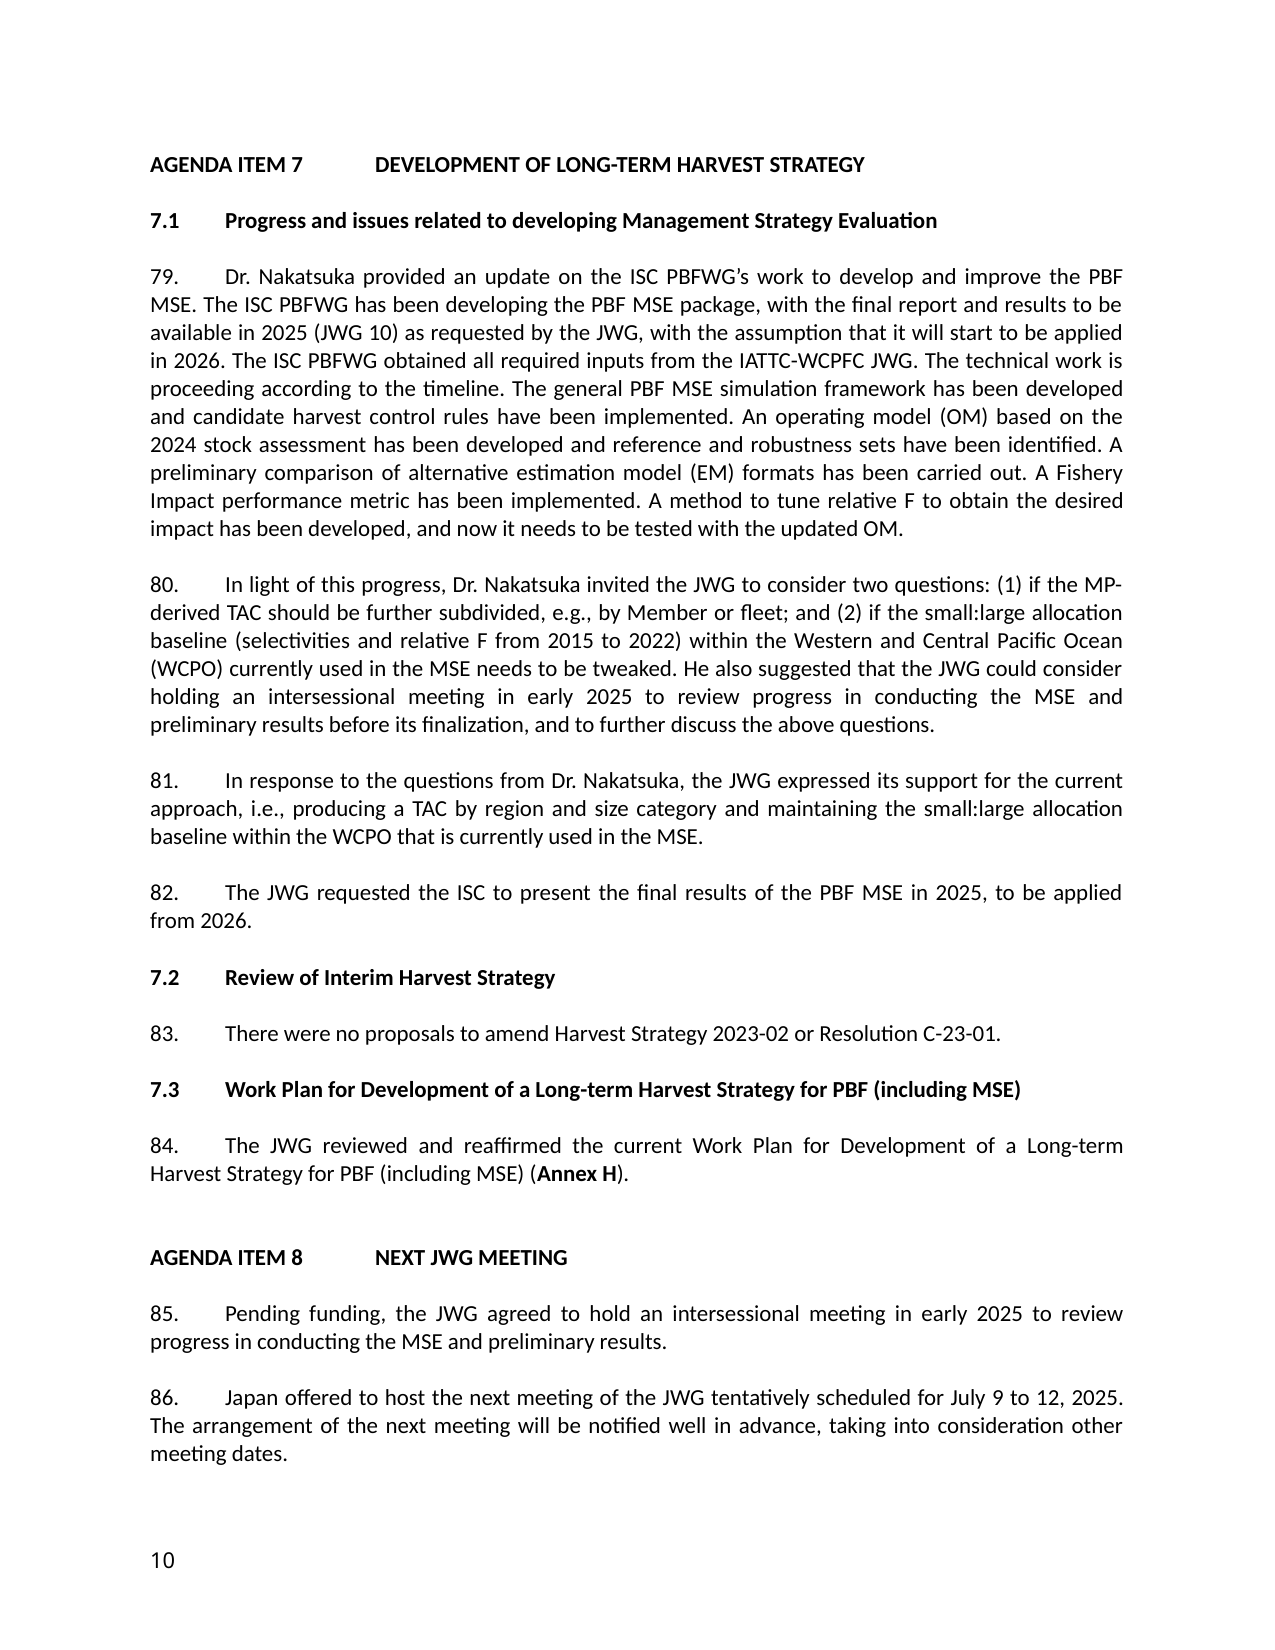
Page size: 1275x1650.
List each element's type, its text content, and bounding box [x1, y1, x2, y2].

text 7.1 Progress and issues related to developing Management Strategy Evaluation [150, 206, 1125, 234]
subtitle NEXT JWG MEETING [150, 1243, 1125, 1271]
list The JWG requested the ISC to present the final results of the PBF MSE in 2025, to be applied from 2026. [150, 878, 1125, 934]
list In response to the questions from Dr. Nakatsuka, the JWG expressed its support for the current approach, i.e., producing a TAC by region and size category and maintaining the small:large allocation baseline within the WCPO that is currently used in the MSE. [150, 766, 1125, 851]
list Japan offered to host the next meeting of the JWG tentatively scheduled for July 9 to 12, 2025. The arrangement of the next meeting will be notified well in advance, taking into consideration other meeting dates. [150, 1383, 1125, 1467]
list There were no proposals to amend Harvest Strategy 2023-02 or Resolution C-23-01. [150, 1019, 1125, 1047]
list Dr. Nakatsuka provided an update on the ISC PBFWG’s work to develop and improve the PBF MSE. The ISC PBFWG has been developing the PBF MSE package, with the final report and results to be available in 2025 (JWG 10) as requested by the JWG, with the assumption that it will start to be applied in 2026. The ISC PBFWG obtained all required inputs from the IATTC-WCPFC JWG. The technical work is proceeding according to the timeline. The general PBF MSE simulation framework has been developed and candidate harvest control rules have been implemented. An operating model (OM) based on the 2024 stock assessment has been developed and reference and robustness sets have been identified. A preliminary comparison of alternative estimation model (EM) formats has been carried out. A Fishery Impact performance metric has been implemented. A method to tune relative F to obtain the desired impact has been developed, and now it needs to be tested with the updated OM. [150, 262, 1125, 542]
list Pending funding, the JWG agreed to hold an intersessional meeting in early 2025 to review progress in conducting the MSE and preliminary results. [150, 1299, 1125, 1355]
list In light of this progress, Dr. Nakatsuka invited the JWG to consider two questions: (1) if the MP-derived TAC should be further subdivided, e.g., by Member or fleet; and (2) if the small:large allocation baseline (selectivities and relative F from 2015 to 2022) within the Western and Central Pacific Ocean (WCPO) currently used in the MSE needs to be tweaked. He also suggested that the JWG could consider holding an intersessional meeting in early 2025 to review progress in conducting the MSE and preliminary results before its finalization, and to further discuss the above questions. [150, 570, 1125, 738]
text 7.3 Work Plan for Development of a Long-term Harvest Strategy for PBF (including MSE) [150, 1075, 1125, 1103]
subtitle DEVELOPMENT OF LONG-TERM HARVEST STRATEGY [150, 150, 1125, 178]
text 7.2 Review of Interim Harvest Strategy [150, 963, 1125, 991]
list The JWG reviewed and reaffirmed the current Work Plan for Development of a Long-term Harvest Strategy for PBF (including MSE) (Annex H). [150, 1131, 1125, 1187]
